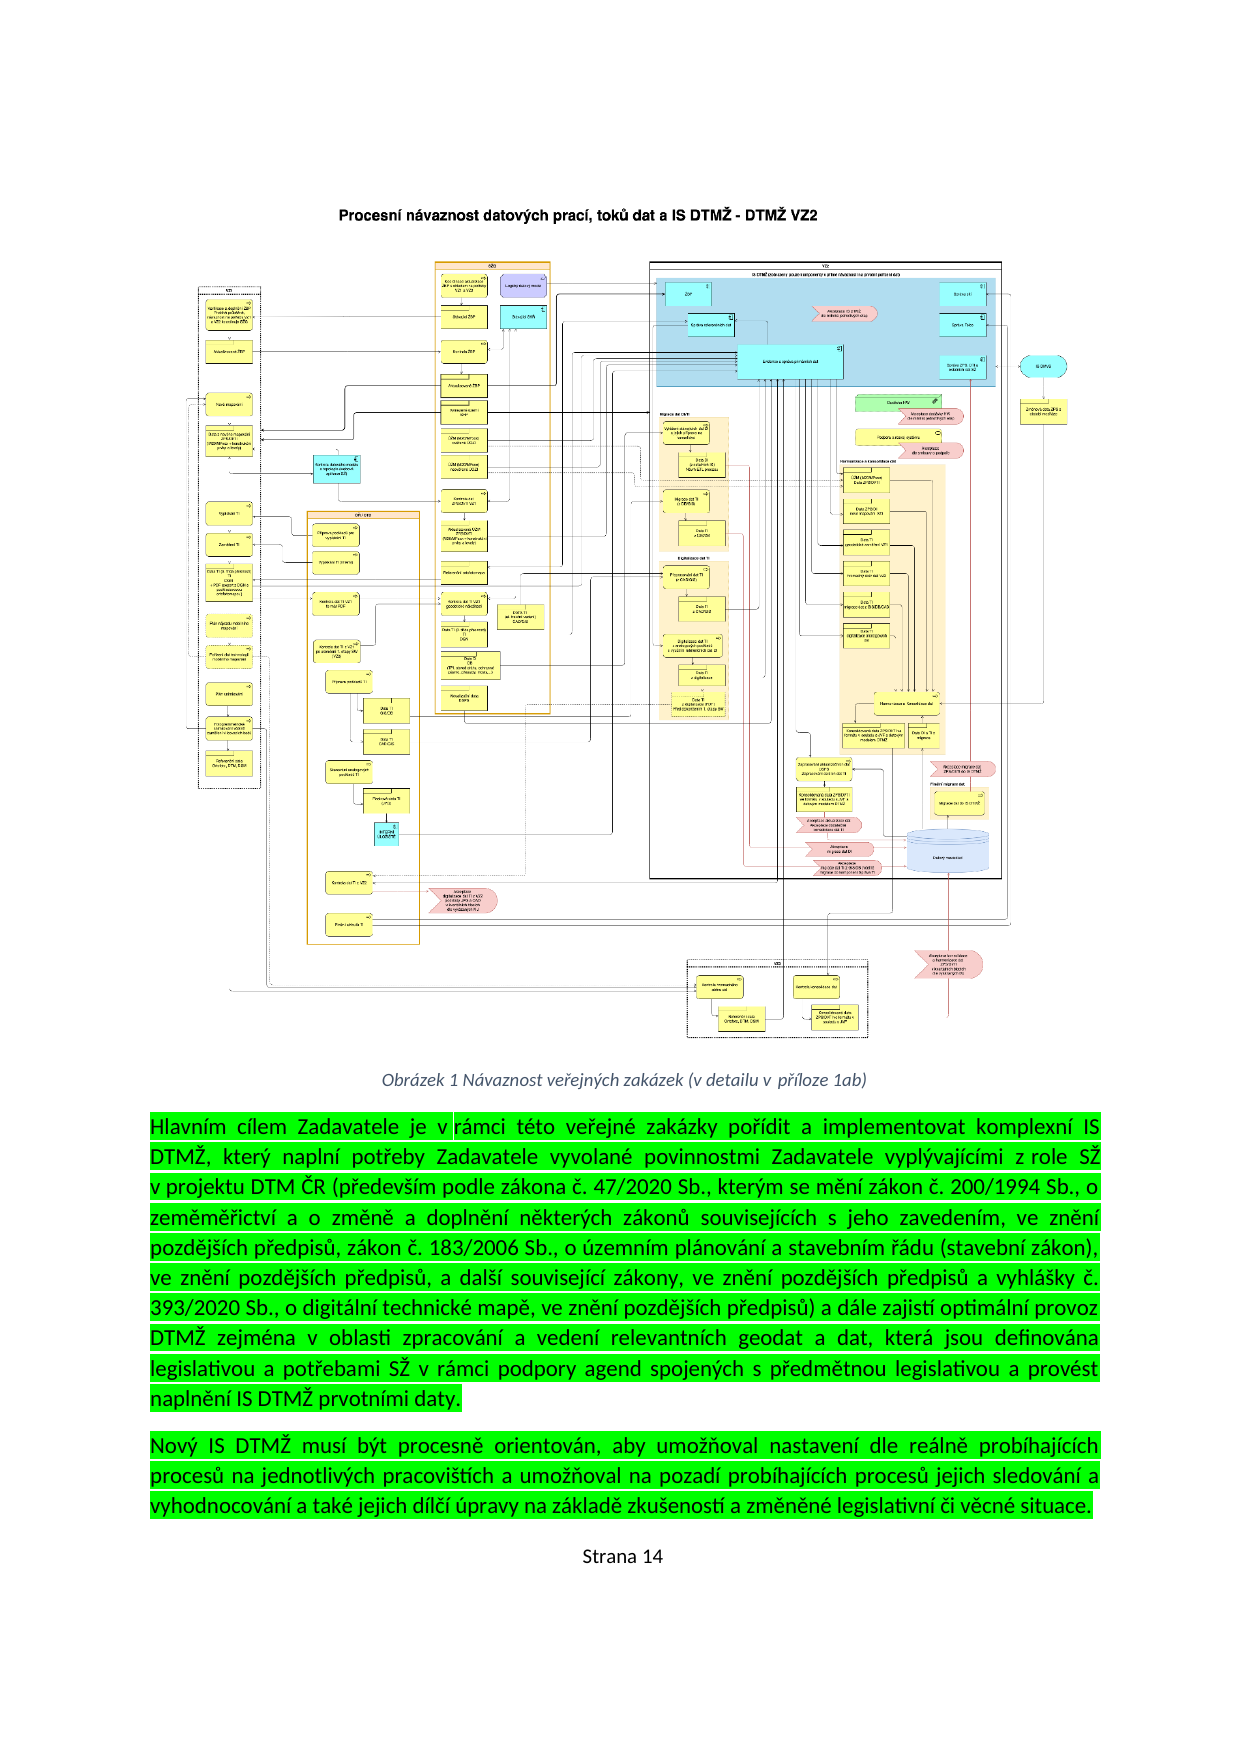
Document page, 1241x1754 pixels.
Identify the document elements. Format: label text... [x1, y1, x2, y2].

picture [152, 175, 1098, 1069]
text Nový IS DTMŽ musí být procesně orientován, aby umožňoval nastavení dle reálně probíhajících procesů na jednotlivých pracovištích a umožňoval na pozadí probíhajících procesů jejich sledování a vyhodnocování a také jejich dílčí úpravy na základě zkušeností a změněné legislativní či věcné situace. [150, 1489, 1100, 1519]
text Obrázek 1 Návaznost veřejných zakázek (v detailu v příloze 1ab) [150, 1068, 1100, 1091]
